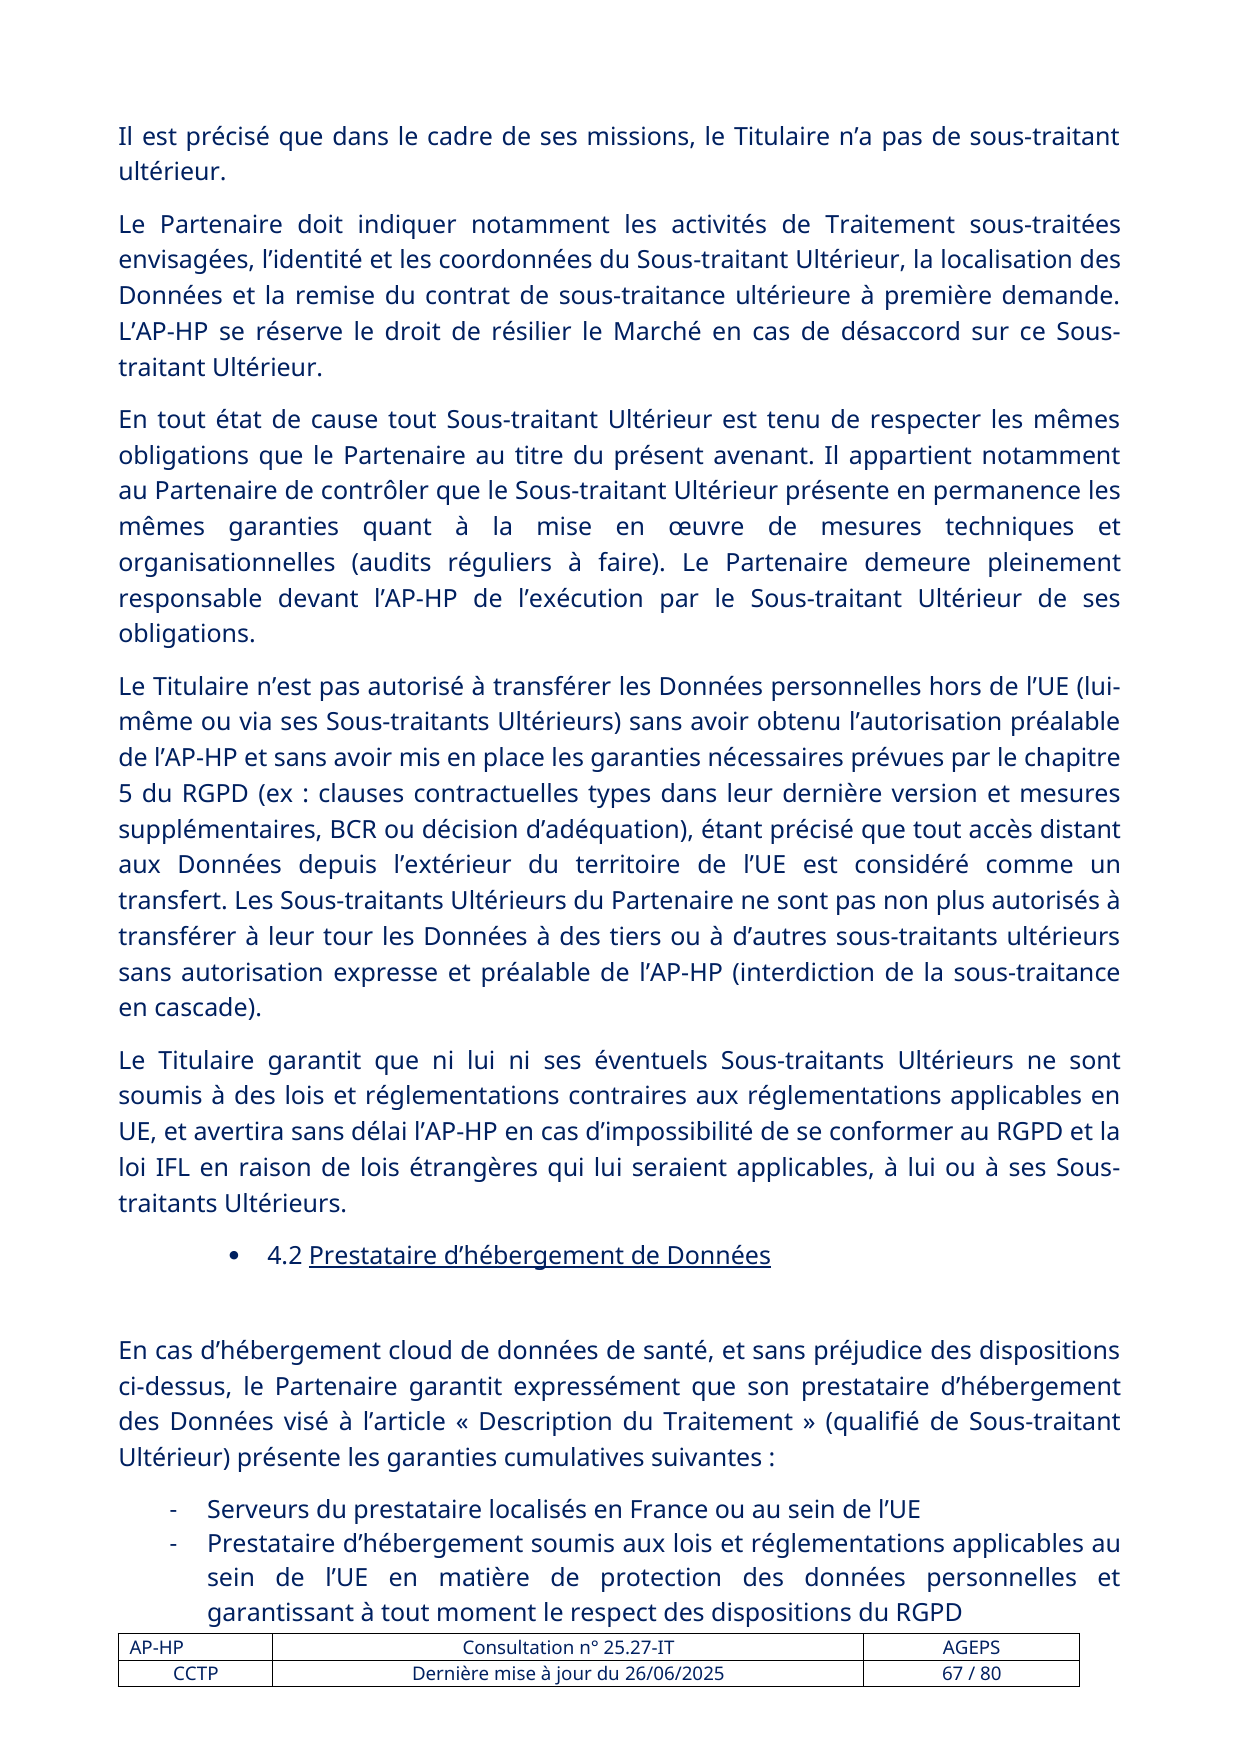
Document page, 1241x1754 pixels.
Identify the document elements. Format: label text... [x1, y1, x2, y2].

text Le Partenaire doit indiquer notamment les activités de Traitement sous-traitées envisagées, l’identité et les coordonnées du Sous-traitant Ultérieur, la localisation des Données et la remise du contrat de sous-traitance ultérieure à première demande. L’AP-HP se réserve le droit de résilier le Marché en cas de désaccord sur ce Sous-traitant Ultérieur. [118, 206, 1122, 383]
text En tout état de cause tout Sous-traitant Ultérieur est tenu de respecter les mêmes obligations que le Partenaire au titre du présent avenant. Il appartient notamment au Partenaire de contrôler que le Sous-traitant Ultérieur présente en permanence les mêmes garanties quant à la mise en œuvre de mesures techniques et organisationnelles (audits réguliers à faire). Le Partenaire demeure pleinement responsable devant l’AP-HP de l’exécution par le Sous-traitant Ultérieur de ses obligations. [118, 402, 1122, 650]
text En cas d’hébergement cloud de données de santé, et sans préjudice des dispositions ci-dessus, le Partenaire garantit expressément que son prestataire d’hébergement des Données visé à l’article « Description du Traitement » (qualifié de Sous-traitant Ultérieur) présente les garanties cumulatives suivantes : [118, 1332, 1122, 1474]
text Il est précisé que dans le cadre de ses missions, le Titulaire n’a pas de sous-traitant ultérieur. [118, 118, 1122, 188]
list 4.2 Prestataire d’hébergement de Données [229, 1238, 1122, 1272]
text Le Titulaire garantit que ni lui ni ses éventuels Sous-traitants Ultérieurs ne sont soumis à des lois et réglementations contraires aux réglementations applicables en UE, et avertira sans délai l’AP-HP en cas d’impossibilité de se conformer au RGPD et la loi IFL en raison de lois étrangères qui lui seraient applicables, à lui ou à ses Sous-traitants Ultérieurs. [118, 1042, 1122, 1219]
list Prestataire d’hébergement soumis aux lois et réglementations applicables au sein de l’UE en matière de protection des données personnelles et garantissant à tout moment le respect des dispositions du RGPD [169, 1526, 1122, 1628]
list Serveurs du prestataire localisés en France ou au sein de l’UE [169, 1492, 1122, 1526]
text Le Titulaire n’est pas autorisé à transférer les Données personnelles hors de l’UE (lui-même ou via ses Sous-traitants Ultérieurs) sans avoir obtenu l’autorisation préalable de l’AP-HP et sans avoir mis en place les garanties nécessaires prévues par le chapitre 5 du RGPD (ex : clauses contractuelles types dans leur dernière version et mesures supplémentaires, BCR ou décision d’adéquation), étant précisé que tout accès distant aux Données depuis l’extérieur du territoire de l’UE est considéré comme un transfert. Les Sous-traitants Ultérieurs du Partenaire ne sont pas non plus autorisés à transférer à leur tour les Données à des tiers ou à d’autres sous-traitants ultérieurs sans autorisation expresse et préalable de l’AP-HP (interdiction de la sous-traitance en cascade). [118, 668, 1122, 1024]
